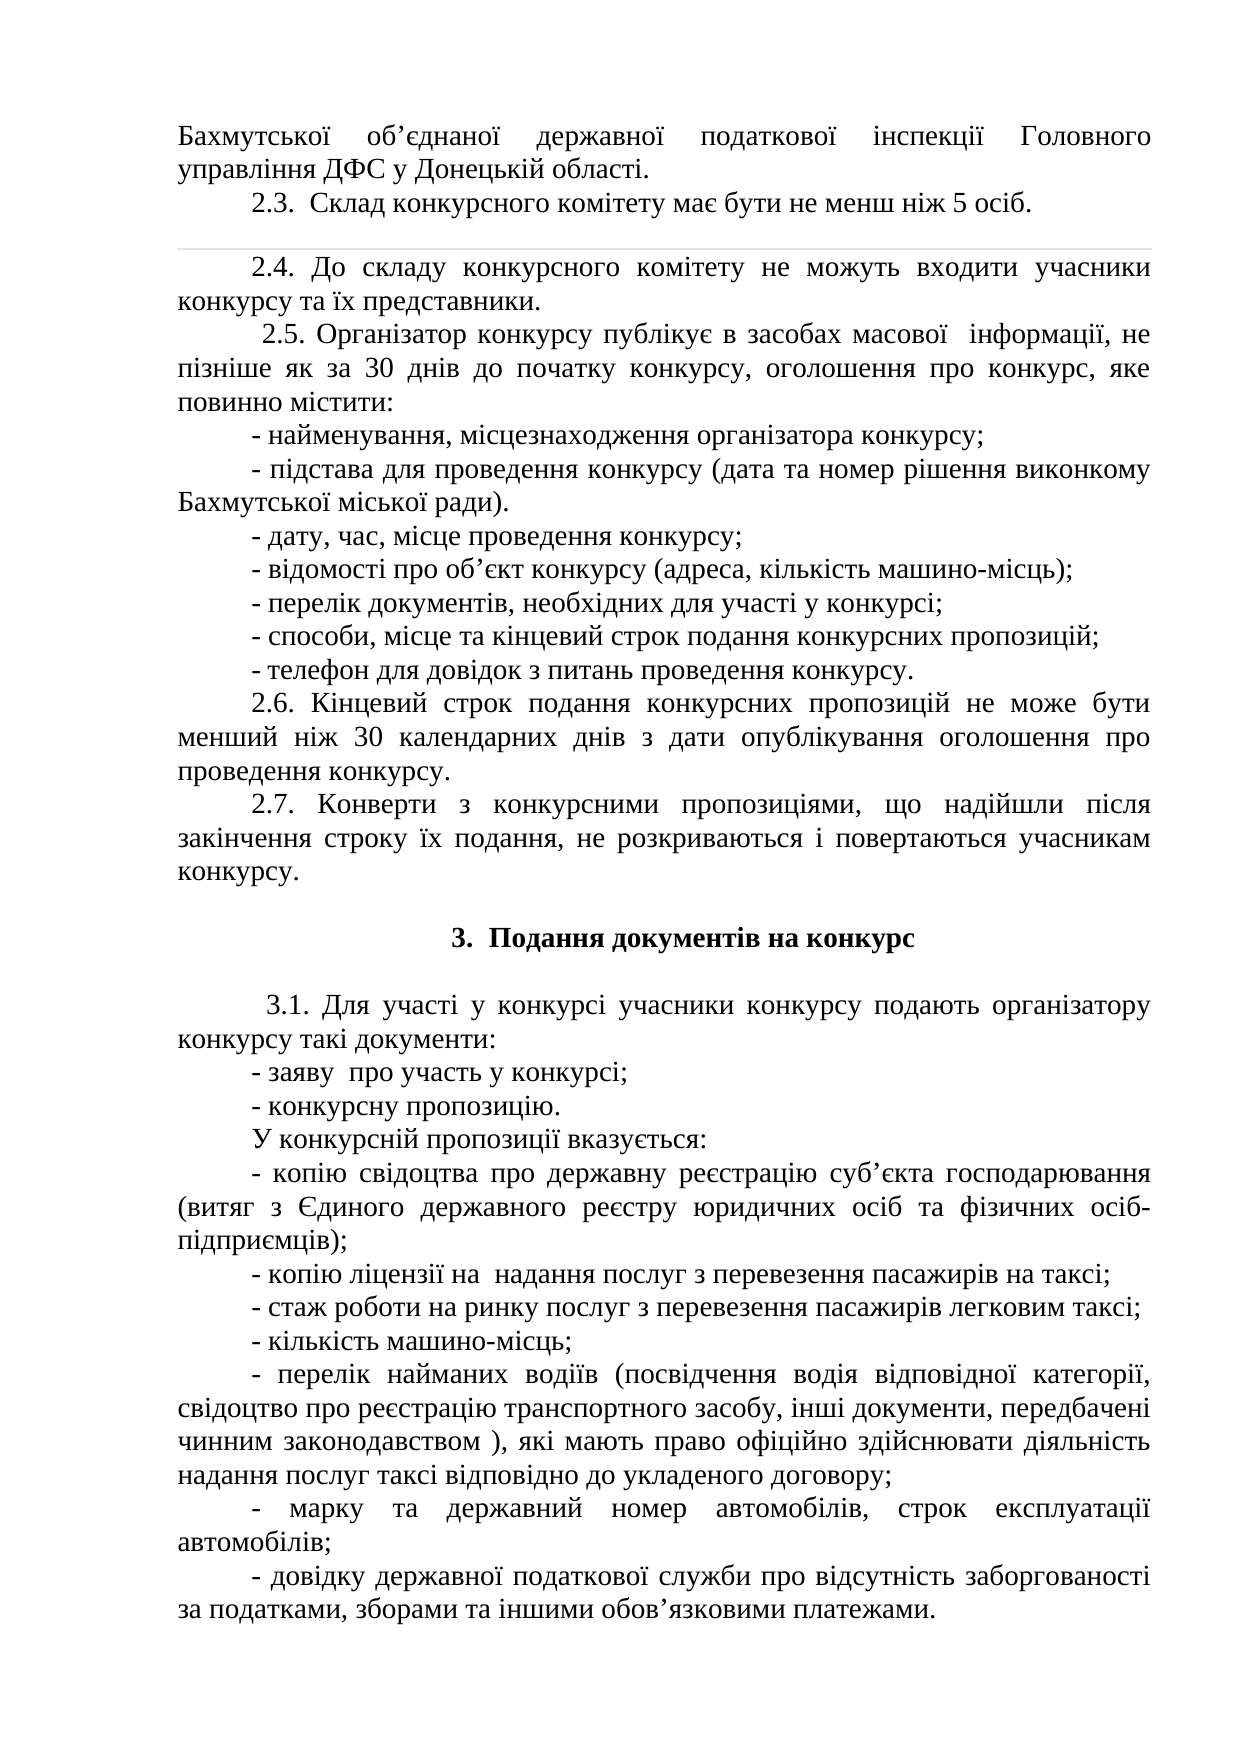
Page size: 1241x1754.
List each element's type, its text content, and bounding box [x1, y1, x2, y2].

list Подання документів на конкурс [215, 920, 1152, 954]
text - перелік найманих водіїв (посвідчення водія відповідної категорії, свідоцтво про реєстрацію транспортного засобу, інші документи, передбачені чинним законодавством ), які мають право офіційно здійснювати діяльність надання послуг таксі відповідно до укладеного договору; [177, 1356, 1152, 1491]
text 2.7. Конверти з конкурсними пропозиціями, що надійшли після закінчення строку їх подання, не розкриваються і повертаються учасникам конкурсу. [177, 786, 1152, 887]
text - телефон для довідок з питань проведення конкурсу. [177, 652, 1152, 686]
text У конкурсній пропозиції вказується: [177, 1122, 1152, 1155]
text - копію свідоцтва про державну реєстрацію суб’єкта господарювання (витяг з Єдиного державного реєстру юридичних осіб та фізичних осіб-підприємців); [177, 1155, 1152, 1256]
text - дату, час, місце проведення конкурсу; [177, 518, 1152, 551]
text - копію ліцензії на надання послуг з перевезення пасажирів на таксі; [177, 1256, 1152, 1289]
text 2.6. Кінцевий строк подання конкурсних пропозицій не може бути менший ніж 30 календарних днів з дати опублікування оголошення про проведення конкурсу. [177, 686, 1152, 786]
text - підстава для проведення конкурсу (дата та номер рішення виконкому Бахмутської міської ради). [177, 451, 1152, 518]
text 3.1. Для участі у конкурсі учасники конкурсу подають організатору конкурсу такі документи: [177, 987, 1152, 1054]
text 2.5. Організатор конкурсу публікує в засобах масової інформації, не пізніше як за 30 днів до початку конкурсу, оголошення про конкурс, яке повинно містити: [177, 317, 1152, 417]
text - перелік документів, необхідних для участі у конкурсі; [177, 585, 1152, 618]
text - кількість машино-місць; [177, 1323, 1152, 1356]
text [177, 118, 1152, 185]
text - конкурсну пропозицію. [177, 1088, 1152, 1122]
text - марку та державний номер автомобілів, строк експлуатації автомобілів; [177, 1491, 1152, 1558]
text - довідку державної податкової служби про відсутність заборгованості за податками, зборами та іншими обов’язковими платежами. [177, 1558, 1152, 1625]
text - стаж роботи на ринку послуг з перевезення пасажирів легковим таксі; [177, 1289, 1152, 1323]
text 2.4. До складу конкурсного комітету не можуть входити учасники конкурсу та їх представники. [177, 250, 1152, 317]
text - найменування, місцезнаходження організатора конкурсу; [177, 417, 1152, 451]
text 2.3. Склад конкурсного комітету має бути не менш ніж 5 осіб. [177, 185, 1152, 248]
text - способи, місце та кінцевий строк подання конкурсних пропозицій; [177, 618, 1152, 652]
text - відомості про об’єкт конкурсу (адреса, кількість машино-місць); [177, 551, 1152, 585]
text - заяву про участь у конкурсі; [177, 1054, 1152, 1088]
